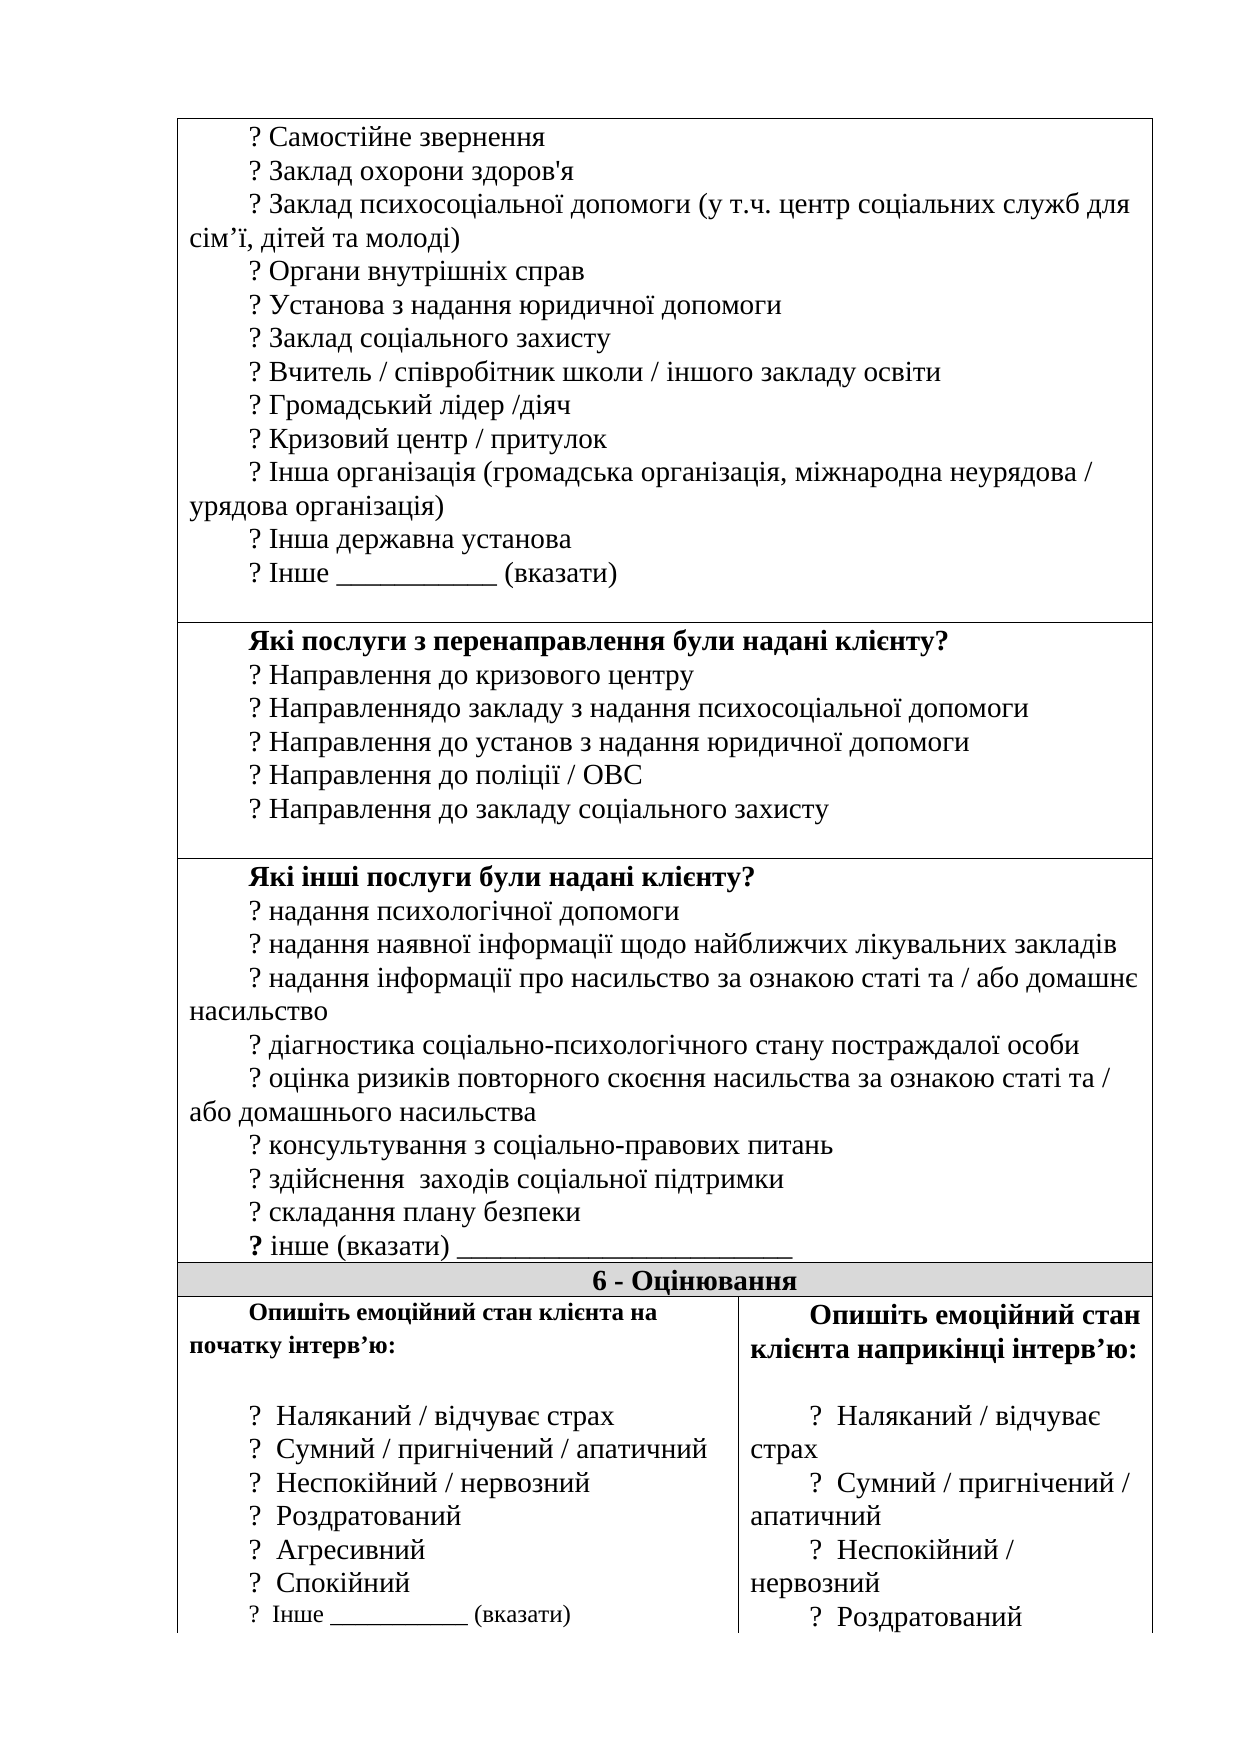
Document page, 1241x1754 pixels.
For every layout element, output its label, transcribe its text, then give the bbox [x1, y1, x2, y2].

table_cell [739, 1297, 1152, 1633]
table_cell 6 - Оцінювання [178, 1263, 1152, 1296]
table_cell Самостійне звернення Заклад охорони здоров'я Заклад психосоціальної допомоги (у т.ч. центр соціальних служб для сім’ї, дітей та молоді) Органи внутрішніх справ Установа з надання юридичної допомоги Заклад соціального захисту Вчитель / співробітник школи / іншого закладу освіти Громадський лідер /діяч Кризовий центр / притулок Інша організація (громадська організація, міжнародна неурядова / урядова організація) Інша державна установа Інше ___________ (вказати) [178, 119, 1152, 622]
table_cell Які послуги з перенаправлення були надані клієнту? Направлення до кризового центру Направленнядо закладу з надання психосоціальної допомоги Направлення до установ з надання юридичної допомоги Направлення до поліції / ОВС Направлення до закладу соціального захисту [178, 623, 1152, 858]
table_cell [178, 1297, 738, 1633]
table_cell Які інші послуги були надані клієнту? надання психологічної допомоги надання наявної інформації щодо найближчих лікувальних закладів надання інформації про насильство за ознакою статі та / або домашнє насильство діагностика соціально-психологічного стану постраждалої особи оцінка ризиків повторного скоєння насильства за ознакою статі та / або домашнього насильства консультування з соціально-правових питань здійснення заходів соціальної підтримки складання плану безпеки інше (вказати) _______________________ [178, 859, 1152, 1262]
